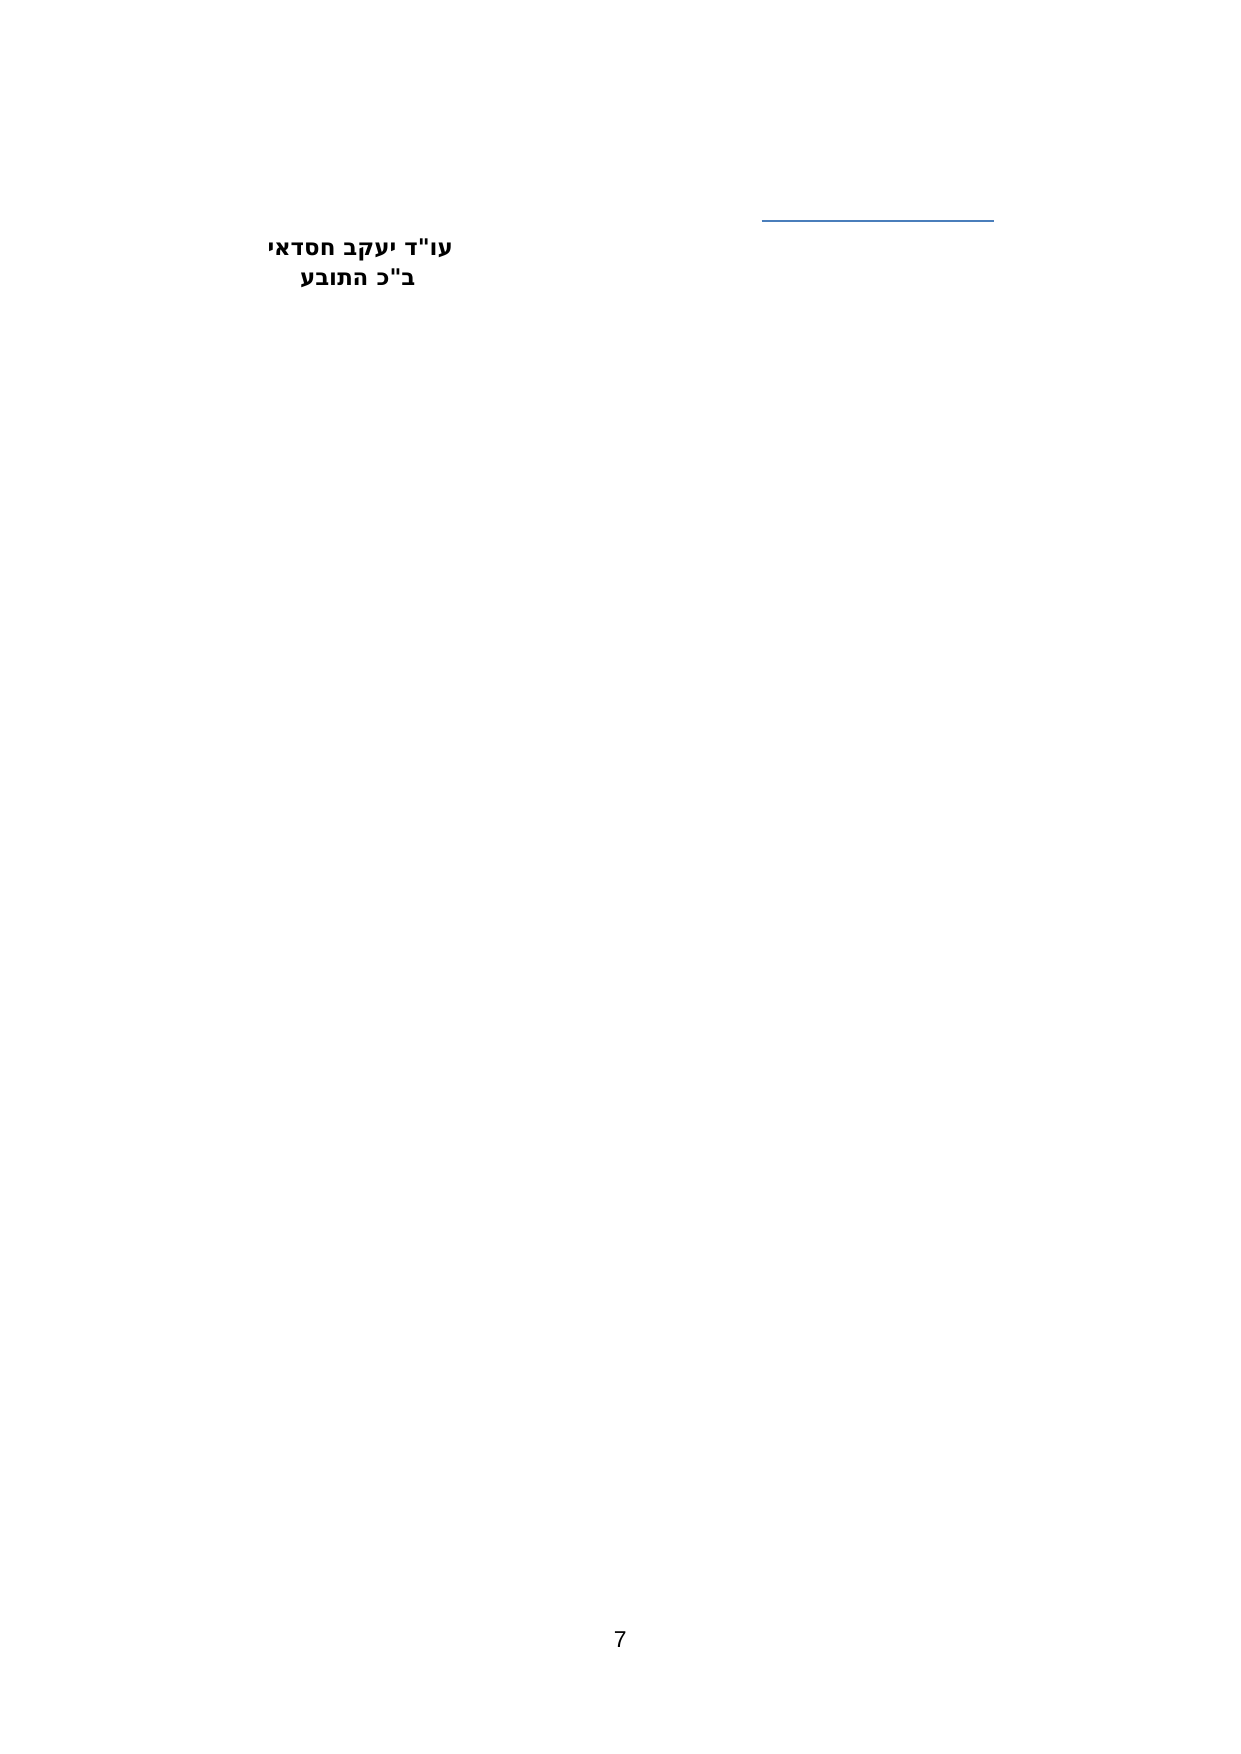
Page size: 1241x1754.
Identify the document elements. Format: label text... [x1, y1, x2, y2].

list עו"ד יעקב חסדאי [187, 234, 490, 261]
list ב"כ התובע [187, 264, 415, 291]
